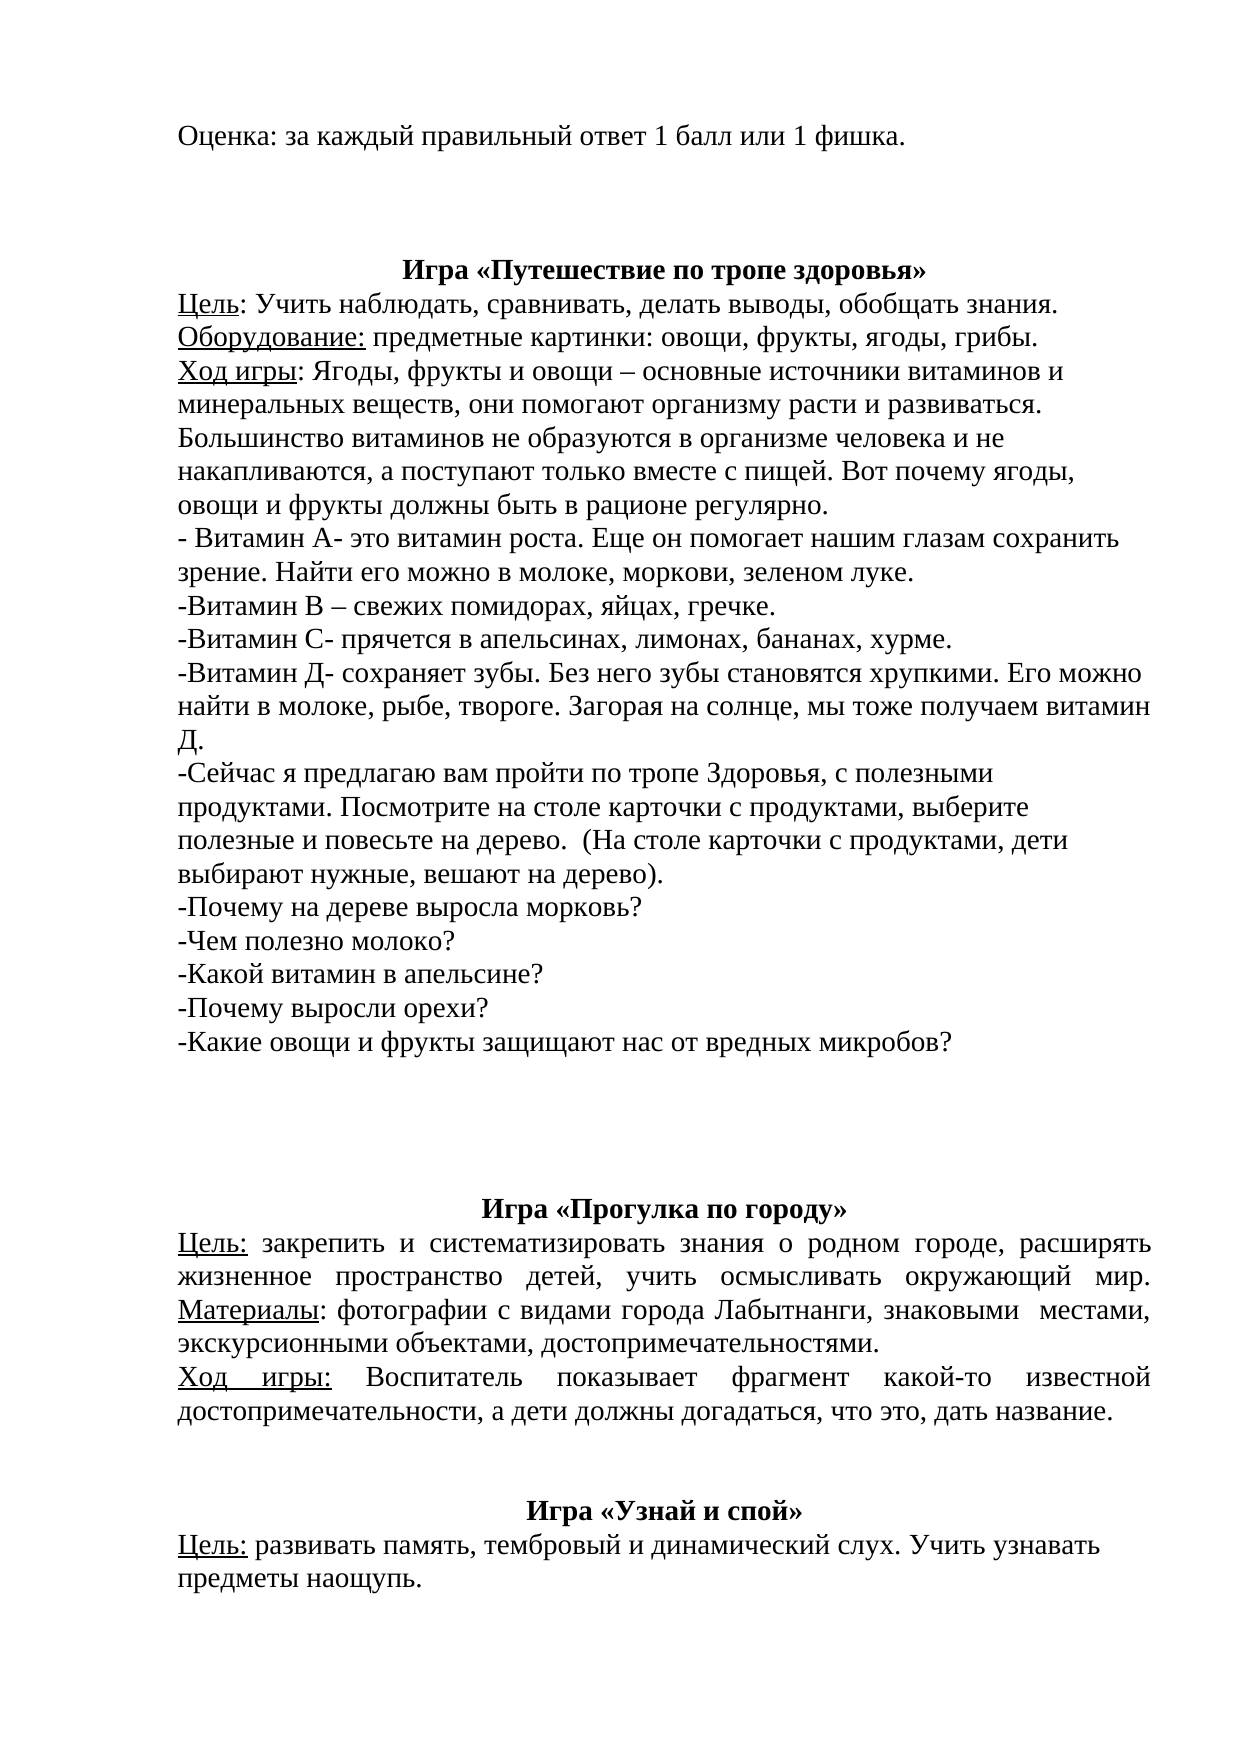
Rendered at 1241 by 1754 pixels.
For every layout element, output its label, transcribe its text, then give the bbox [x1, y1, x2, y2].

text -Сейчас я предлагаю вам пройти по тропе Здоровья, с полезными продуктами. Посмотрите на столе карточки с продуктами, выберите полезные и повесьте на дерево. (На столе карточки с продуктами, дети выбирают нужные, вешают на дерево). [177, 755, 1152, 889]
text Оценка: за каждый правильный ответ 1 балл или 1 фишка. [177, 118, 1152, 152]
text -Витамин Д- сохраняет зубы. Без него зубы становятся хрупкими. Его можно найти в молоке, рыбе, твороге. Загорая на солнце, мы тоже получаем витамин Д. [177, 655, 1152, 755]
text -Почему на дереве выросла морковь? [177, 889, 1152, 923]
text Игра «Прогулка по городу» [177, 1191, 1152, 1225]
text Цель: закрепить и систематизировать знания о родном городе, расширять жизненное пространство детей, учить осмысливать окружающий мир. Материалы: фотографии с видами города Лабытнанги, знаковыми местами, экскурсионными объектами, достопримечательностями. [177, 1225, 1152, 1359]
text -Какие овощи и фрукты защищают нас от вредных микробов? [177, 1024, 1152, 1057]
text Цель: развивать память, тембровый и динамический слух. Учить узнавать предметы наощупь. [177, 1527, 1152, 1594]
text Игра «Путешествие по тропе здоровья» [177, 252, 1152, 286]
text -Витамин В – свежих помидорах, яйцах, гречке. [177, 588, 1152, 621]
text Цель: Учить наблюдать, сравнивать, делать выводы, обобщать знания. [177, 286, 1152, 319]
text -Витамин С- прячется в апельсинах, лимонах, бананах, хурме. [177, 621, 1152, 655]
text Ход игры: Ягоды, фрукты и овощи – основные источники витаминов и минеральных веществ, они помогают организму расти и развиваться. Большинство витаминов не образуются в организме человека и не накапливаются, а поступают только вместе с пищей. Вот почему ягоды, овощи и фрукты должны быть в рационе регулярно. [177, 353, 1152, 521]
text - Витамин А- это витамин роста. Еще он помогает нашим глазам сохранить зрение. Найти его можно в молоке, моркови, зеленом луке. [177, 521, 1152, 588]
text -Почему выросли орехи? [177, 990, 1152, 1024]
text -Чем полезно молоко? [177, 923, 1152, 957]
text -Какой витамин в апельсине? [177, 957, 1152, 990]
text Игра «Узнай и спой» [177, 1493, 1152, 1527]
text Оборудование: предметные картинки: овощи, фрукты, ягоды, грибы. [177, 319, 1152, 353]
text Ход игры: Воспитатель показывает фрагмент какой-то известной достопримечательности, а дети должны догадаться, что это, дать название. [177, 1359, 1152, 1426]
